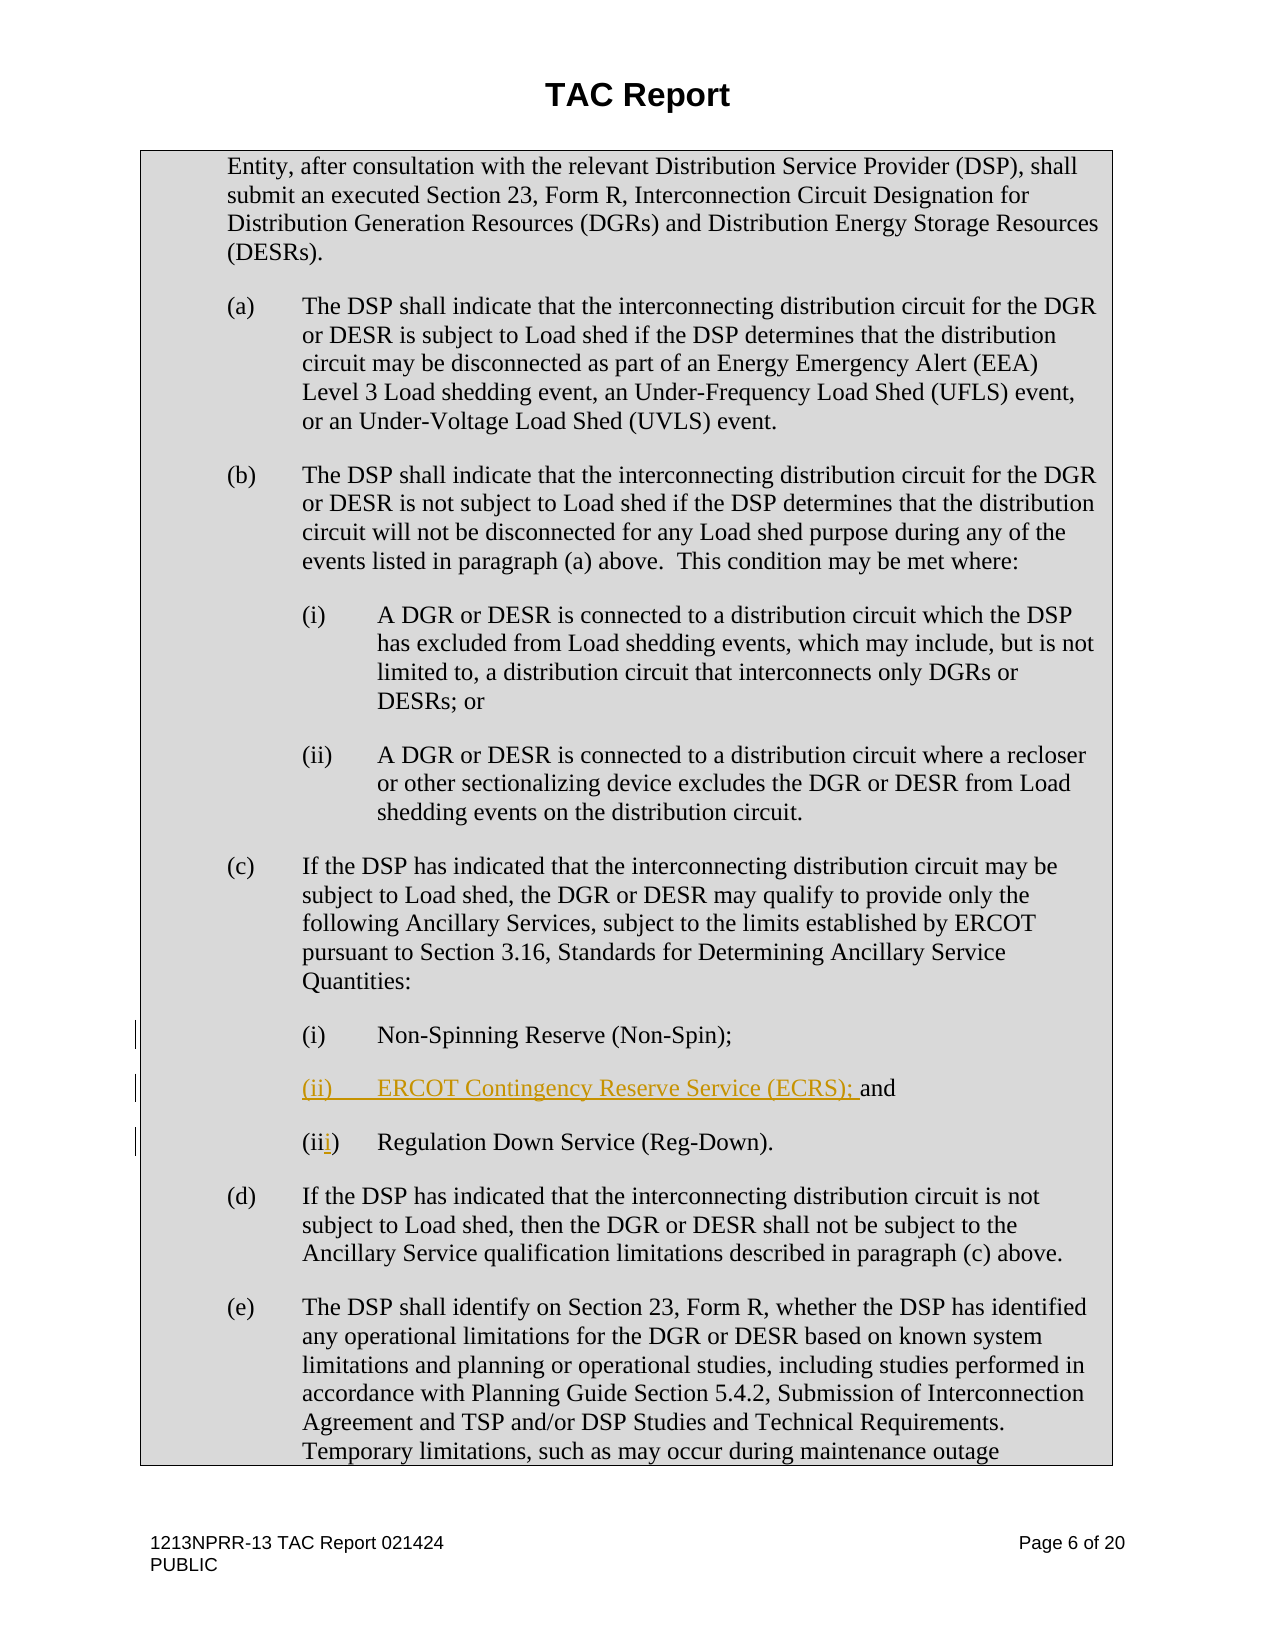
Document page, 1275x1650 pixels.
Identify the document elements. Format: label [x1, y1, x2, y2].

table_header [141, 151, 1112, 1465]
